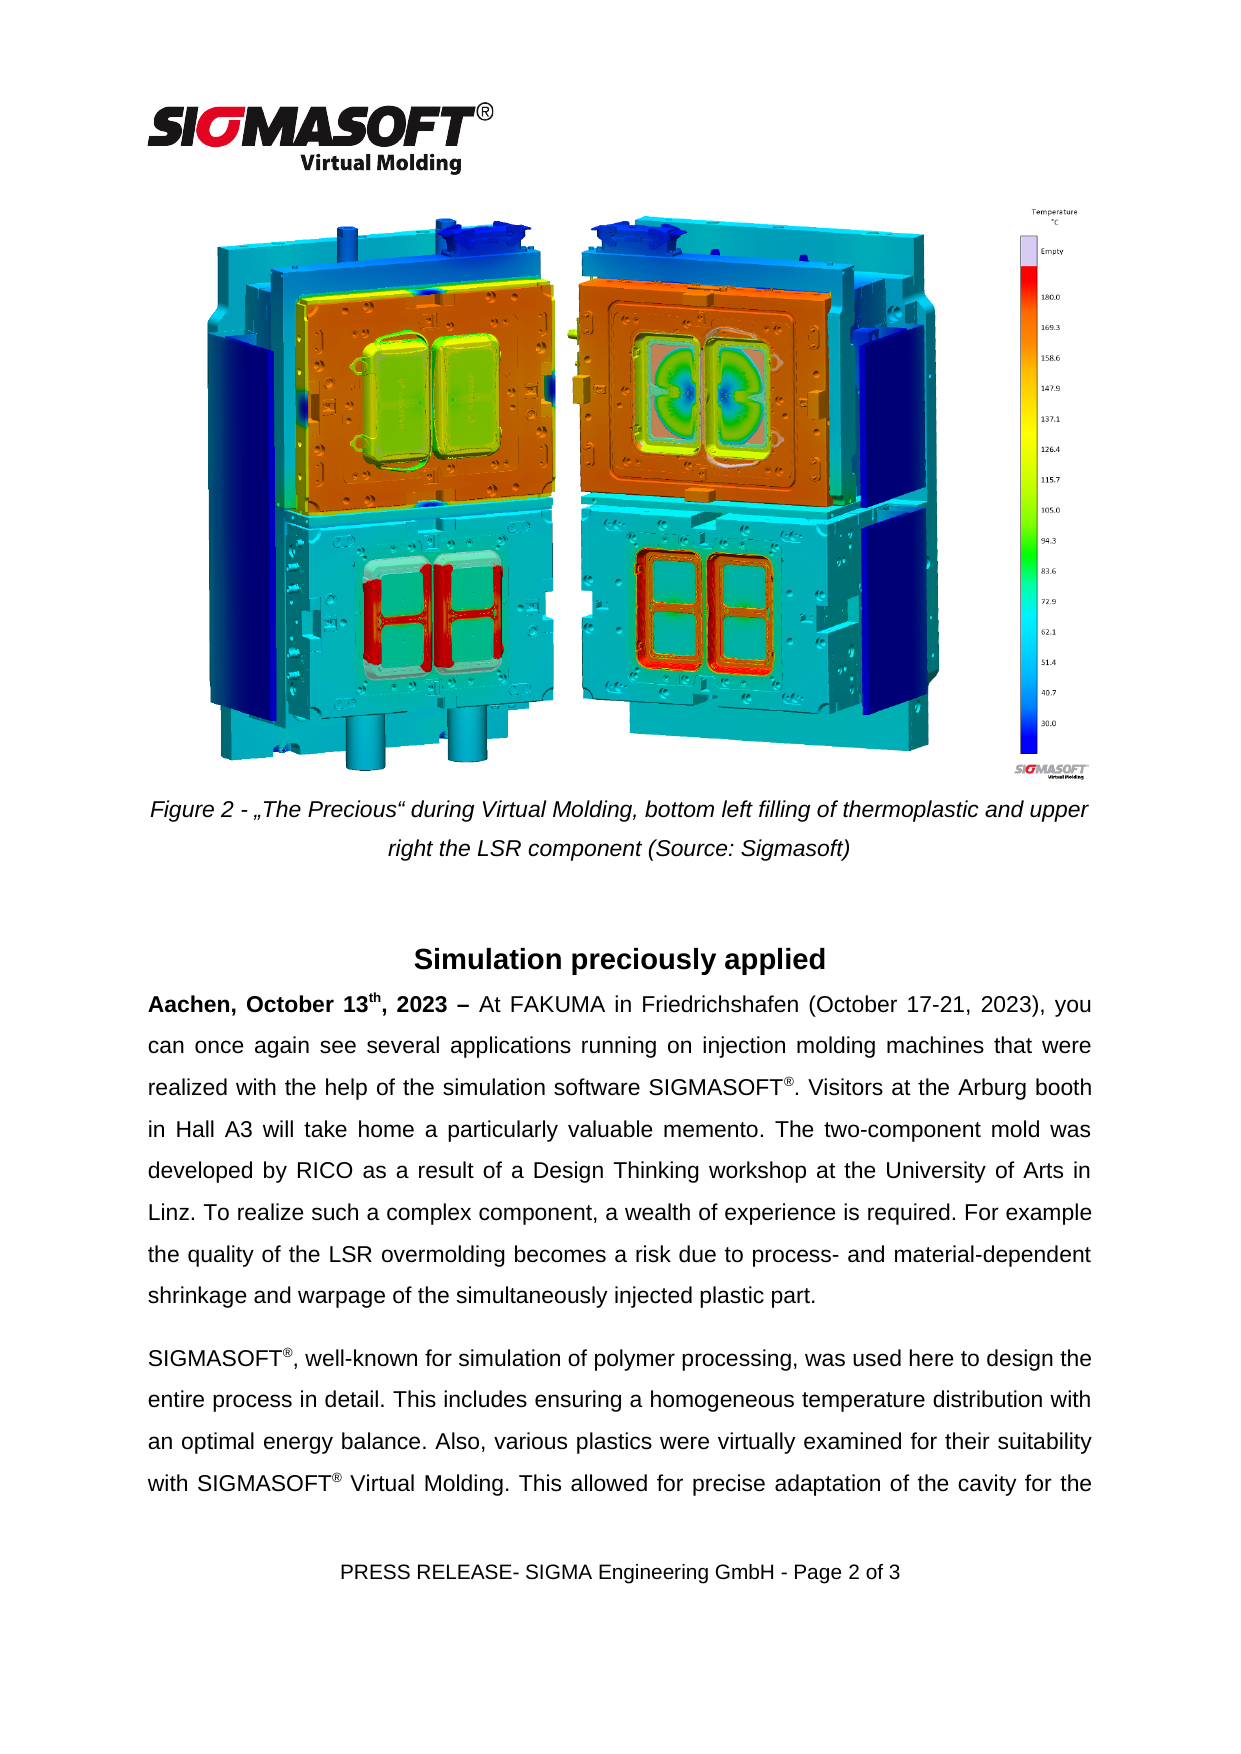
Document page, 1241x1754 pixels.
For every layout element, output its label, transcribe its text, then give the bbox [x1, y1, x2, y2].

picture [149, 203, 1092, 782]
text Figure 2 - „The Precious“ during Virtual Molding, bottom left filling of thermoplastic and upper right the LSR component (Source: Sigmasoft) [148, 796, 1093, 861]
text Aachen, October 13th, 2023 – At FAKUMA in Friedrichshafen (October 17-21, 2023), you can once again see several applications running on injection molding machines that were realized with the help of the simulation software SIGMASOFT®. Visitors at the Arburg booth in Hall A3 will take home a particularly valuable memento. The two-component mold was developed by RICO as a result of a Design Thinking workshop at the University of Arts in Linz. To realize such a complex component, a wealth of experience is required. For example the quality of the LSR overmolding becomes a risk due to process- and material-dependent shrinkage and warpage of the simultaneously injected plastic part. [148, 975, 1093, 1308]
picture [147, 102, 494, 175]
text Simulation preciously applied [148, 942, 1093, 975]
